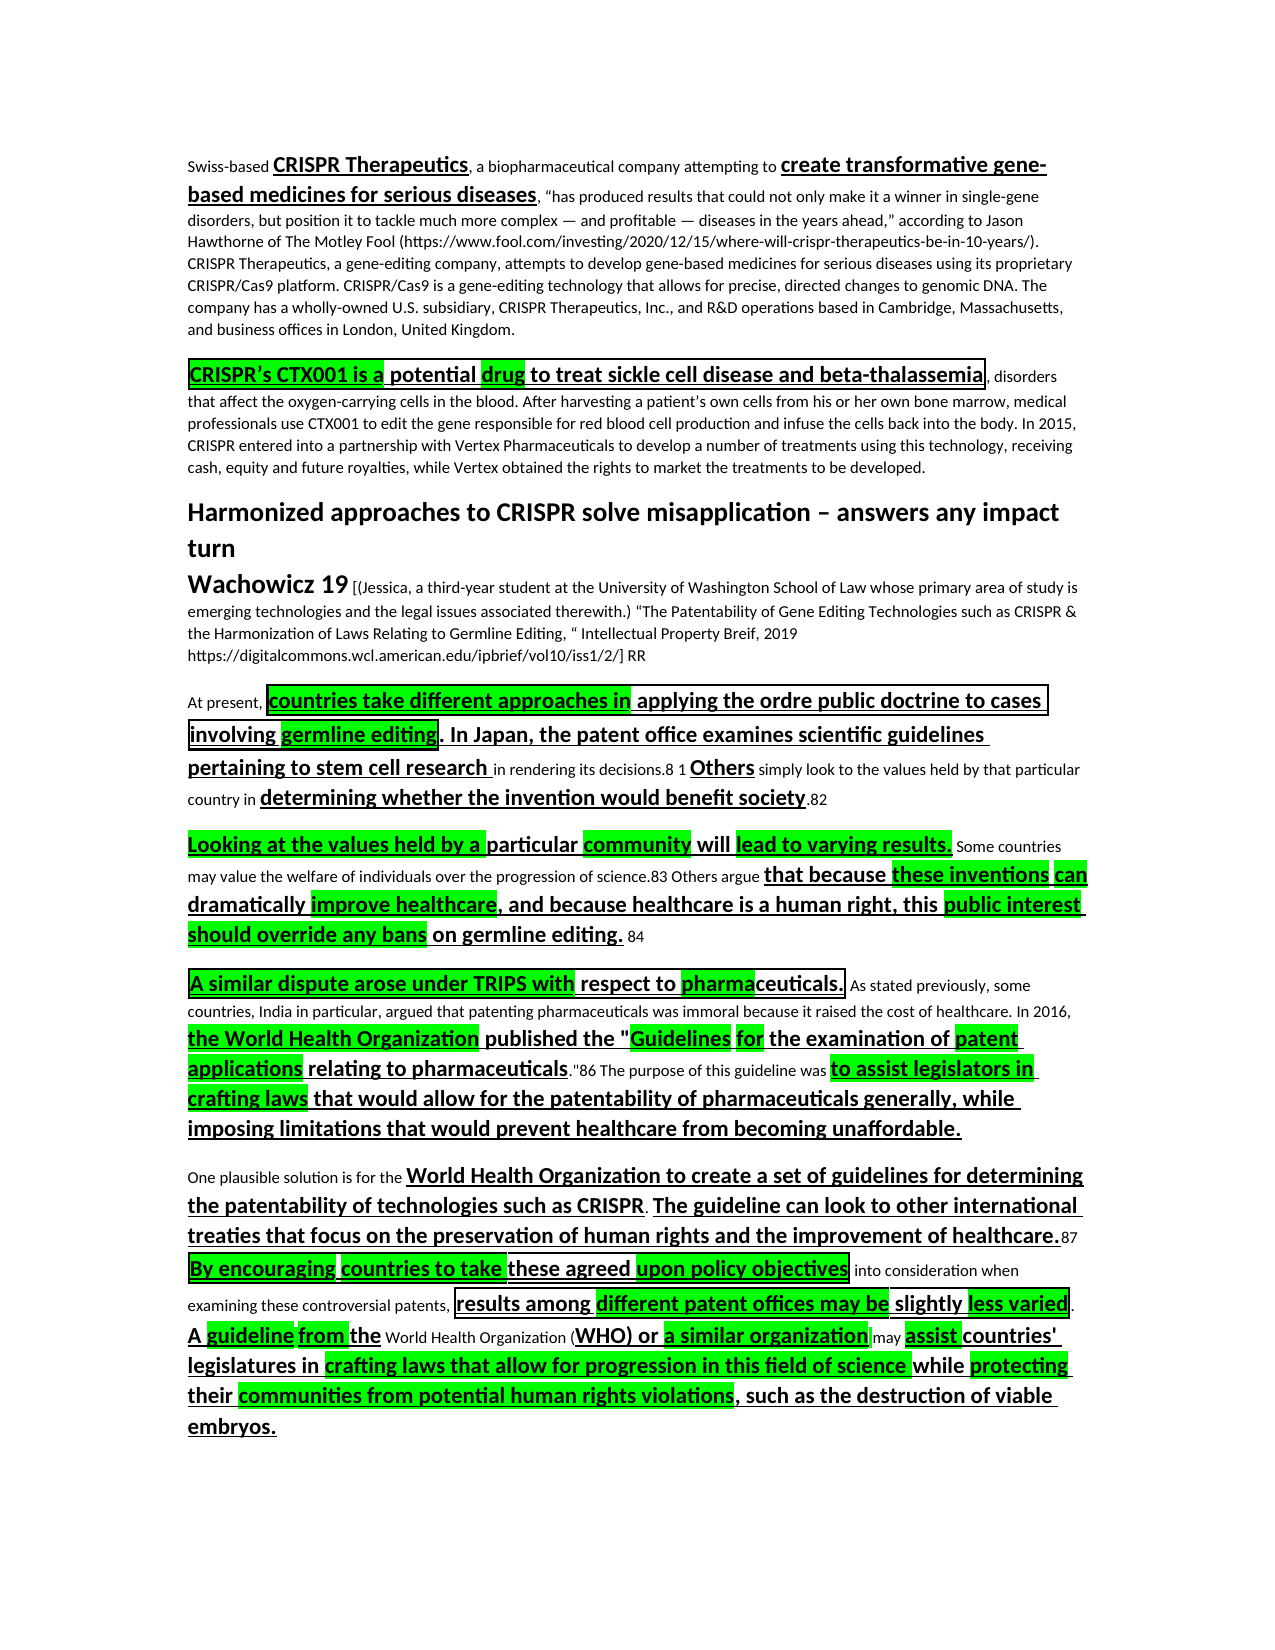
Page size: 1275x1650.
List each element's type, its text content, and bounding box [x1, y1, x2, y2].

text Wachowicz 19 [(Jessica, a third-year student at the University of Washington School of Law whose primary area of study is emerging technologies and the legal issues associated therewith.) “The Patentability of Gene Editing Technologies such as CRISPR & the Harmonization of Laws Relating to Germline Editing, “ Intellectual Property Breif, 2019 https://digitalcommons.wcl.american.edu/ipbrief/vol10/iss1/2/] RR [187, 567, 1087, 666]
text One plausible solution is for the World Health Organization to create a set of guidelines for determining the patentability of technologies such as CRISPR. The guideline can look to other international treaties that focus on the preservation of human rights and the improvement of healthcare.87 By encouraging countries to take these agreed upon policy objectives into consideration when examining these controversial patents, results among different patent offices may be slightly less varied. A guideline from the World Health Organization (WHO) or a similar organization may assist countries' legislatures in crafting laws that allow for progression in this field of science while protecting their communities from potential human rights violations, such as the destruction of viable embryos. [187, 1161, 1087, 1440]
text A similar dispute arose under TRIPS with respect to pharmaceuticals. As stated previously, some countries, India in particular, argued that patenting pharmaceuticals was immoral because it raised the cost of healthcare. In 2016, the World Health Organization published the "Guidelines for the examination of patent applications relating to pharmaceuticals."86 The purpose of this guideline was to assist legislators in crafting laws that would allow for the patentability of pharmaceuticals generally, while imposing limitations that would prevent healthcare from becoming unaffordable. [187, 967, 1087, 1142]
text At present, countries take different approaches in applying the ordre public doctrine to cases involving germline editing. In Japan, the patent office examines scientific guidelines pertaining to stem cell research in rendering its decisions.8 1 Others simply look to the values held by that particular country in determining whether the invention would benefit society.82 [187, 684, 1087, 811]
text Looking at the values held by a particular community will lead to varying results. Some countries may value the welfare of individuals over the progression of science.83 Others argue that because these inventions can dramatically improve healthcare, and because healthcare is a human right, this public interest should override any bans on germline editing. 84 [187, 830, 1087, 948]
subtitle Harmonized approaches to CRISPR solve misapplication – answers any impact turn [187, 496, 1087, 564]
text CRISPR’s CTX001 is a potential drug to treat sickle cell disease and beta-thalassemia, disorders that affect the oxygen-carrying cells in the blood. After harvesting a patient’s own cells from his or her own bone marrow, medical professionals use CTX001 to edit the gene responsible for red blood cell production and infuse the cells back into the body. In 2015, CRISPR entered into a partnership with Vertex Pharmaceuticals to develop a number of treatments using this technology, receiving cash, equity and future royalties, while Vertex obtained the rights to market the treatments to be developed. [187, 358, 1087, 477]
text Swiss-based CRISPR Therapeutics, a biopharmaceutical company attempting to create transformative gene-based medicines for serious diseases, “has produced results that could not only make it a winner in single-gene disorders, but position it to tackle much more complex — and profitable — diseases in the years ahead,” according to Jason Hawthorne of The Motley Fool (https://www.fool.com/investing/2020/12/15/where-will-crispr-therapeutics-be-in-10-years/). CRISPR Therapeutics, a gene-editing company, attempts to develop gene-based medicines for serious diseases using its proprietary CRISPR/Cas9 platform. CRISPR/Cas9 is a gene-editing technology that allows for precise, directed changes to genomic DNA. The company has a wholly-owned U.S. subsidiary, CRISPR Therapeutics, Inc., and R&D operations based in Cambridge, Massachusetts, and business offices in London, United Kingdom. [187, 150, 1087, 339]
